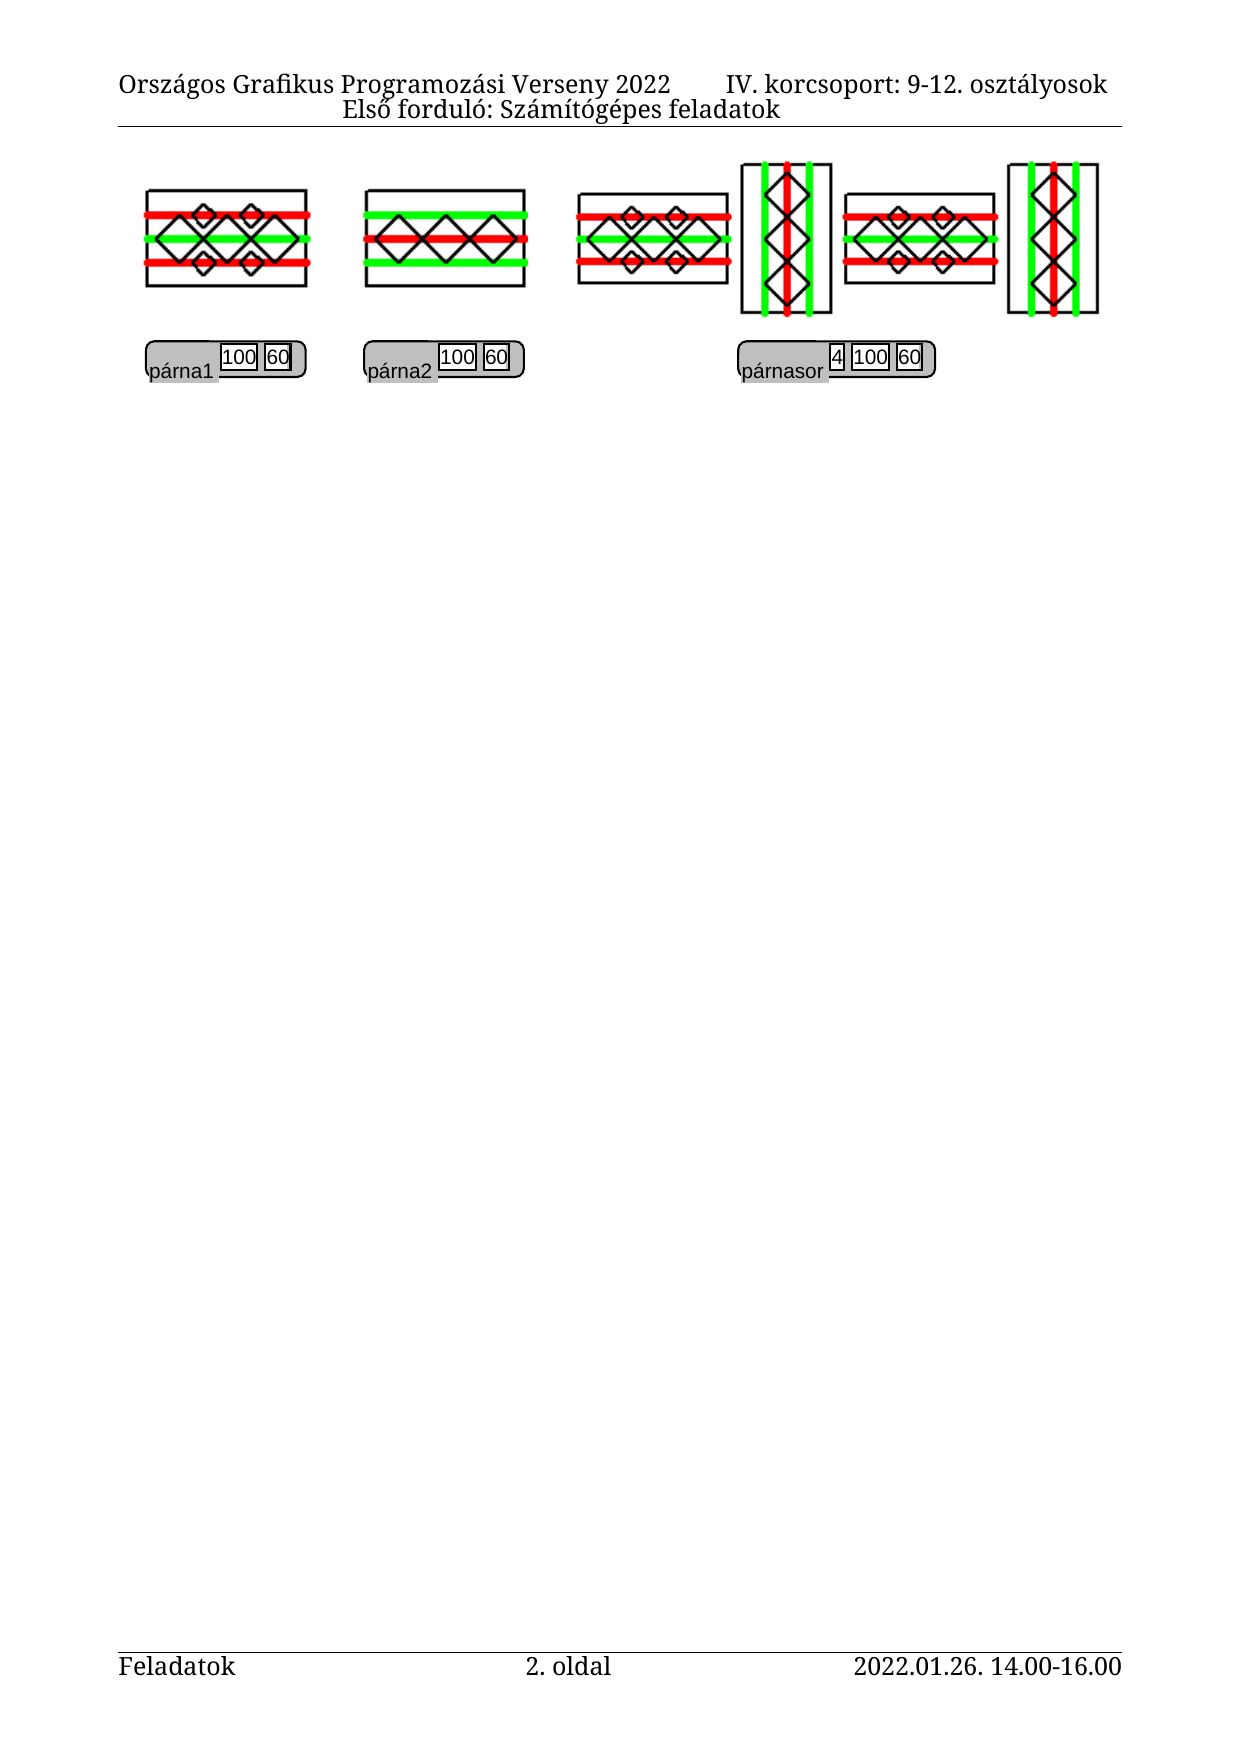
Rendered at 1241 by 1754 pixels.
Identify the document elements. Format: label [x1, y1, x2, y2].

table_header [336, 148, 555, 341]
table_header [118, 148, 336, 341]
table_cell [555, 341, 1122, 392]
picture [141, 183, 314, 293]
table_header [555, 148, 1122, 341]
picture [566, 147, 1111, 329]
table_cell [118, 341, 336, 392]
table_cell [336, 341, 555, 392]
picture [362, 183, 529, 293]
